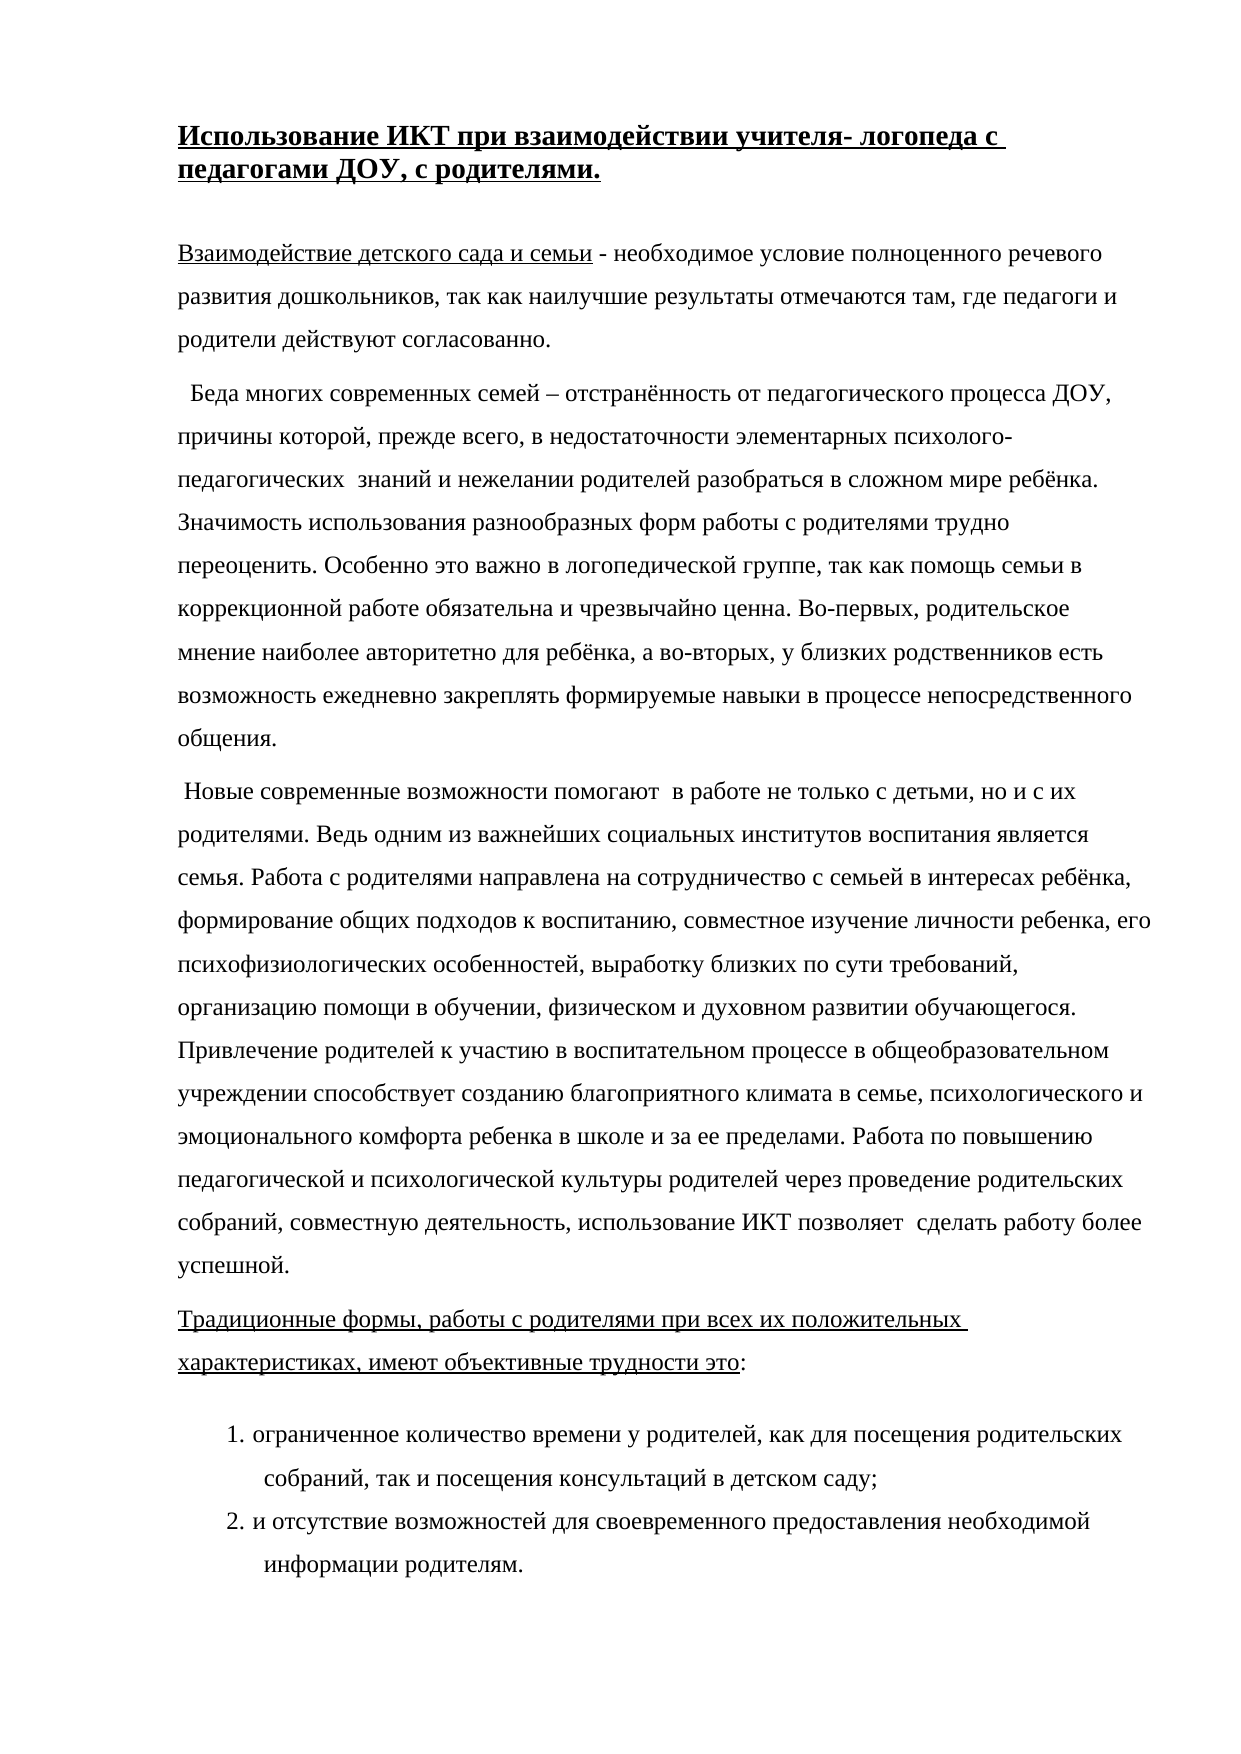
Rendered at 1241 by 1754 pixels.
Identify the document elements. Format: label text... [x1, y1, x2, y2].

text Взаимодействие детского сада и семьи - необходимое условие полноценного речевого развития дошкольников, так как наилучшие результаты отмечаются там, где педагоги и родители действуют согласованно. [177, 238, 1152, 353]
text Беда многих современных семей – отстранённость от педагогического процесса ДОУ, причины которой, прежде всего, в недостаточности элементарных психолого-педагогических знаний и нежелании родителей разобраться в сложном мире ребёнка. Значимость использования разнообразных форм работы с родителями трудно переоценить. Особенно это важно в логопедической группе, так как помощь семьи в коррекционной работе обязательна и чрезвычайно ценна. Во-первых, родительское мнение наиболее авторитетно для ребёнка, а во-вторых, у близких родственников есть возможность ежедневно закреплять формируемые навыки в процессе непосредственного общения. [177, 378, 1152, 752]
text Новые современные возможности помогают в работе не только с детьми, но и с их родителями. Ведь одним из важнейших социальных институтов воспитания является семья. Работа с родителями направлена на сотрудничество с семьей в интересах ребёнка, формирование общих подходов к воспитанию, совместное изучение личности ребенка, его психофизиологических особенностей, выработку близких по сути требований, организацию помощи в обучении, физическом и духовном развитии обучающегося. Привлечение родителей к участию в воспитательном процессе в общеобразовательном учреждении способствует созданию благоприятного климата в семье, психологического и эмоционального комфорта ребенка в школе и за ее пределами. Работа по повышению педагогической и психологической культуры родителей через проведение родительских собраний, совместную деятельность, использование ИКТ позволяет сделать работу более успешной. [177, 776, 1152, 1279]
text Использование ИКТ при взаимодействии учителя- логопеда с педагогами ДОУ, с родителями. [177, 118, 1152, 185]
text Традиционные формы, работы с родителями при всех их положительных характеристиках, имеют объективные трудности это: [177, 1304, 1152, 1376]
list ограниченное количество времени у родителей, как для посещения родительских собраний, так и посещения консультаций в детском саду; [226, 1419, 1152, 1491]
list и отсутствие возможностей для своевременного предоставления необходимой информации родителям. [226, 1506, 1152, 1578]
